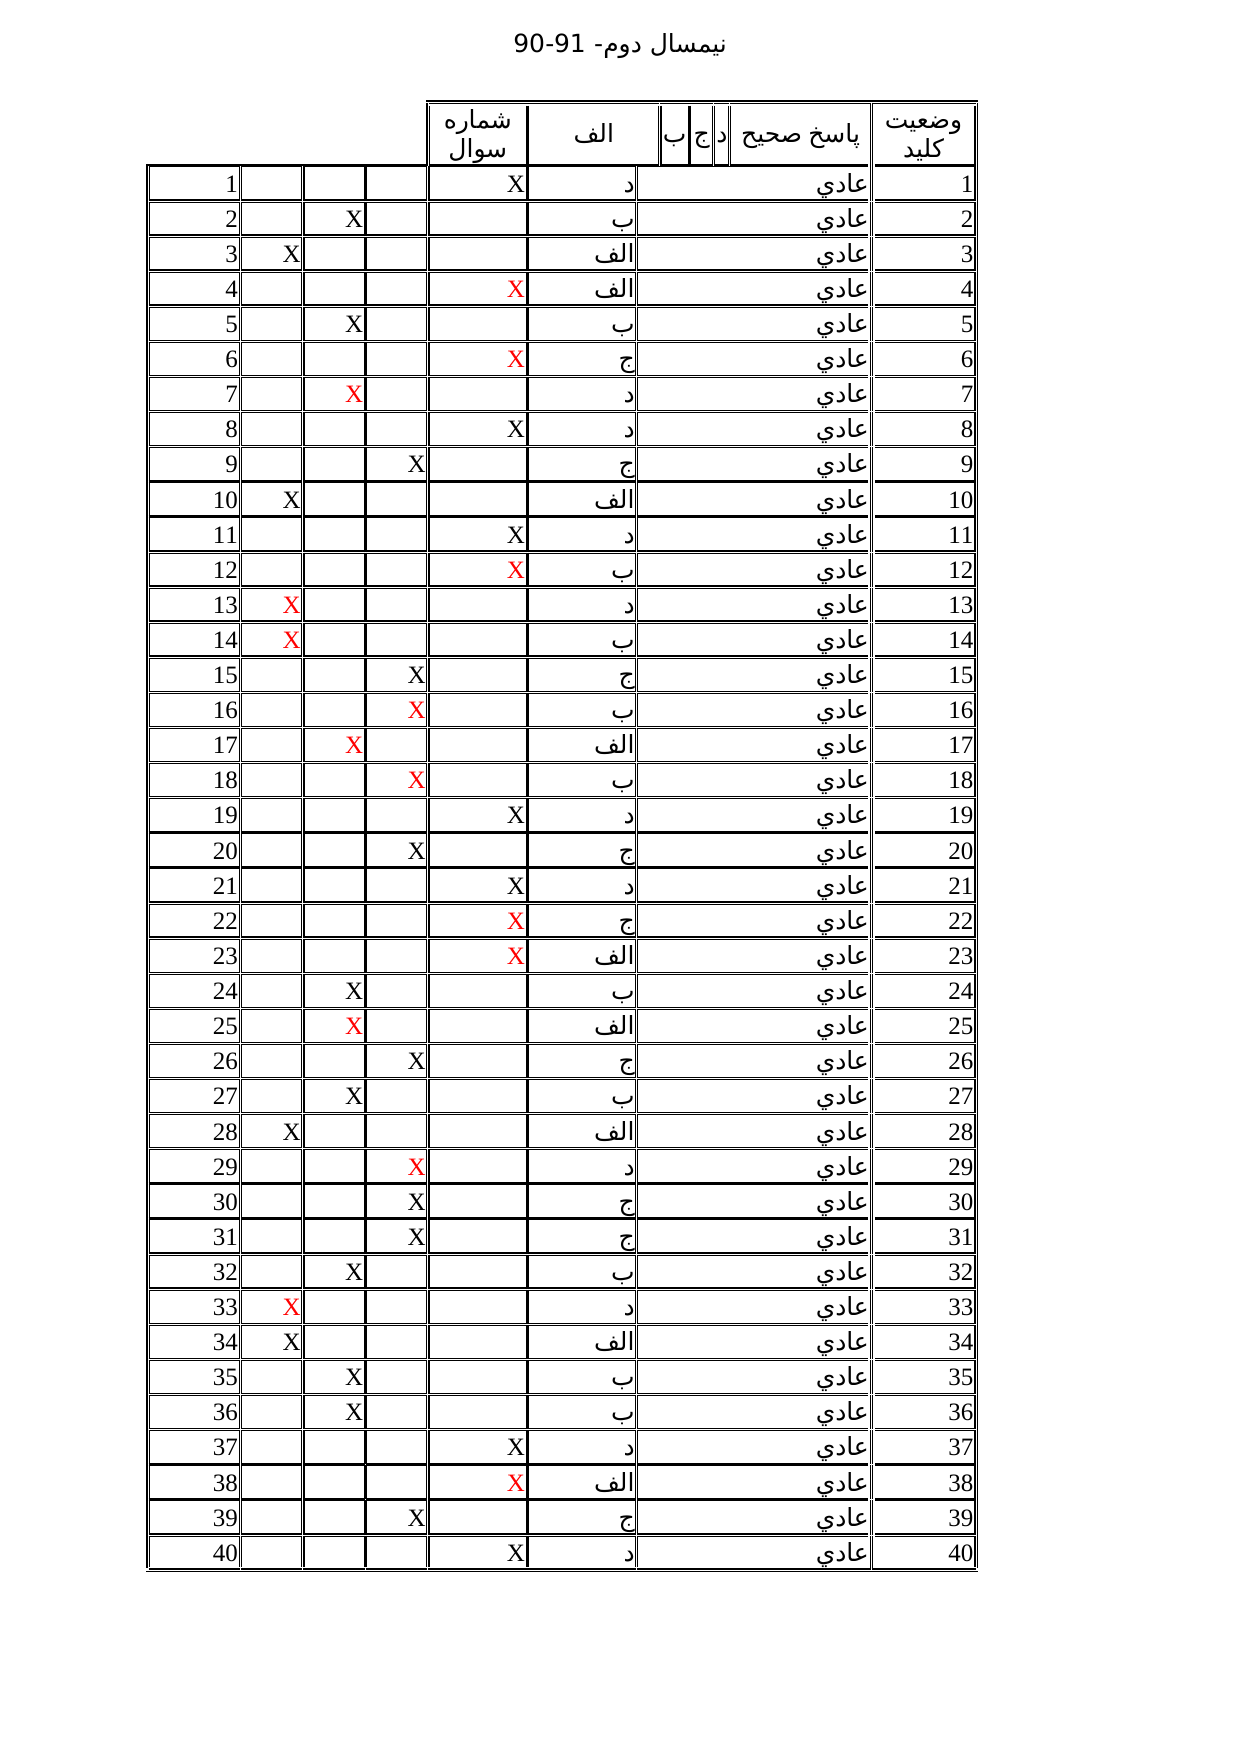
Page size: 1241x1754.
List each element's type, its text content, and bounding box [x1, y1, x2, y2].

table_cell [242, 308, 301, 339]
table_cell [242, 905, 301, 936]
table_cell [305, 448, 364, 480]
table_cell عادي [638, 1182, 870, 1217]
table_cell الف [529, 940, 635, 971]
table_cell [240, 1533, 303, 1568]
table_cell 19 [150, 799, 239, 831]
table_cell ب [529, 1256, 635, 1287]
table_cell [242, 273, 301, 304]
table_cell عادي [637, 761, 871, 796]
table_cell 18 [871, 761, 976, 796]
table_cell X [428, 1537, 527, 1568]
table_cell [305, 1220, 364, 1252]
table_cell [367, 1431, 426, 1463]
table_cell 2 [150, 203, 239, 234]
table_cell [242, 167, 301, 199]
table_cell [305, 1466, 364, 1498]
table_cell عادي [637, 445, 871, 480]
table_cell 29 [871, 1147, 976, 1182]
table_cell الف [529, 238, 635, 269]
table_cell 10 [150, 483, 239, 515]
table_cell 25 [150, 1010, 239, 1042]
table_cell ج [529, 1220, 635, 1252]
table_cell الف [529, 1326, 635, 1357]
table_cell عادي [637, 726, 871, 761]
table_cell 11 [150, 518, 239, 550]
table_cell 25 [873, 1006, 975, 1042]
table_cell X [305, 1256, 364, 1287]
table_cell [367, 1010, 426, 1042]
table_cell [305, 1150, 364, 1182]
table_cell 16 [871, 691, 976, 726]
table_cell عادي [637, 1533, 870, 1568]
table_cell 2 [873, 199, 975, 234]
table_cell 31 [873, 1217, 974, 1252]
table_cell 6 [150, 343, 239, 374]
table_cell X [242, 589, 301, 620]
table_cell ج [529, 659, 635, 691]
table_cell X [305, 1010, 364, 1042]
table_cell 37 [150, 1431, 239, 1463]
table_cell عادي [638, 901, 870, 936]
table_cell [242, 1045, 301, 1077]
table_cell [367, 273, 426, 304]
table_cell عادي [638, 269, 870, 304]
table_cell [305, 1185, 364, 1217]
table_cell عادي [637, 1147, 871, 1182]
table_cell X [305, 1080, 364, 1112]
table_cell ج [529, 1501, 635, 1533]
table_cell [367, 975, 426, 1006]
table_cell X [430, 273, 526, 304]
table_cell 28 [150, 1115, 239, 1147]
table_cell 24 [150, 975, 239, 1006]
table_cell [242, 799, 301, 831]
table_cell [303, 1537, 365, 1568]
table_cell 26 [150, 1045, 239, 1077]
table_cell [242, 1080, 301, 1112]
table_cell X [242, 1115, 301, 1147]
table_cell X [367, 448, 426, 480]
table_cell 5 [873, 304, 975, 339]
table_cell [430, 483, 526, 515]
table_cell X [367, 1501, 426, 1533]
table_cell الف [529, 1115, 635, 1147]
table_cell [430, 1185, 526, 1217]
table_cell [430, 1220, 526, 1252]
table_cell الف [529, 1466, 635, 1498]
table_cell 39 [871, 1498, 974, 1533]
table_cell [305, 554, 364, 585]
table_cell 33 [873, 1287, 975, 1322]
table_cell عادي [638, 1006, 870, 1042]
table_cell 5 [150, 308, 239, 339]
table_cell [367, 799, 426, 831]
table_cell 21 [150, 869, 239, 901]
table_cell X [305, 378, 364, 410]
table_cell [367, 589, 426, 620]
table_cell X [367, 1185, 426, 1217]
table_cell [242, 1501, 301, 1533]
table_cell الف [529, 273, 635, 304]
table_cell 23 [150, 940, 239, 971]
table_cell 30 [873, 1182, 974, 1217]
table_cell 30 [150, 1185, 239, 1217]
table_cell 35 [150, 1361, 239, 1393]
table_cell [305, 834, 364, 866]
table_cell 36 [871, 1393, 976, 1428]
table_cell 22 [873, 901, 975, 936]
table_cell ب [529, 624, 635, 655]
table_cell عادي [638, 655, 870, 691]
table_cell X [242, 238, 301, 269]
table_cell X [430, 518, 526, 550]
table_cell [242, 378, 301, 410]
table_cell [242, 1466, 301, 1498]
table_cell عادي [638, 831, 870, 866]
table_cell د [529, 1431, 635, 1463]
table_cell عادي [638, 971, 870, 1006]
table_cell عادي [638, 585, 870, 620]
table_cell [430, 975, 526, 1006]
table_cell [367, 869, 426, 901]
table_cell 12 [873, 550, 975, 585]
table_cell 7 [873, 375, 975, 410]
table_cell عادي [638, 515, 870, 550]
table_cell [430, 1256, 526, 1287]
table_cell ج [529, 343, 635, 374]
table_cell X [367, 1150, 426, 1182]
table_cell 17 [150, 729, 239, 761]
table_cell الف [529, 483, 635, 515]
table_cell 1 [150, 167, 239, 199]
table_cell [430, 1010, 526, 1042]
table_cell عادي [638, 234, 870, 269]
table_cell [367, 1115, 426, 1147]
table_cell عادي [638, 1217, 870, 1252]
table_cell [430, 589, 526, 620]
table_cell 23 [873, 936, 975, 971]
table_cell 34 [150, 1326, 239, 1357]
table_cell عادي [638, 375, 870, 410]
table_cell [305, 343, 364, 374]
table_cell د [529, 518, 635, 550]
table_cell [242, 694, 301, 726]
table_cell عادي [637, 1112, 871, 1147]
table_cell [242, 729, 301, 761]
table_cell 40 [873, 1533, 976, 1568]
table_cell [305, 905, 364, 936]
table_cell ب [529, 975, 635, 1006]
table_cell [242, 1185, 301, 1217]
table_cell [242, 1396, 301, 1428]
table_cell عادي [638, 1252, 870, 1287]
table_cell [367, 413, 426, 445]
table_cell [365, 1533, 428, 1568]
table_cell [242, 1361, 301, 1393]
table_cell ج [529, 448, 635, 480]
table_cell [430, 834, 526, 866]
table_cell ب [529, 1396, 635, 1428]
table_cell [242, 1220, 301, 1252]
table_cell [367, 167, 426, 199]
table_cell X [430, 905, 526, 936]
table_cell 26 [871, 1042, 976, 1077]
table_cell [305, 273, 364, 304]
table_cell [430, 659, 526, 691]
table_header د [714, 104, 729, 164]
table_cell [430, 694, 526, 726]
table_cell عادي [638, 340, 870, 374]
table_cell 3 [873, 234, 975, 269]
table_cell 4 [150, 273, 239, 304]
table_cell X [367, 694, 426, 726]
table_cell [305, 869, 364, 901]
table_cell 28 [871, 1112, 976, 1147]
table_cell X [305, 308, 364, 339]
table_cell [305, 940, 364, 971]
table_cell 7 [150, 378, 239, 410]
table_cell X [242, 483, 301, 515]
table_cell [305, 238, 364, 269]
table_cell عادي [638, 866, 870, 901]
table_cell ب [529, 764, 635, 796]
table_cell 13 [150, 589, 239, 620]
table_cell ج [529, 1185, 635, 1217]
table_cell عادي [638, 1358, 870, 1393]
table_cell 8 [871, 410, 976, 445]
table_cell [242, 764, 301, 796]
table_cell [430, 1115, 526, 1147]
table_cell د [529, 378, 635, 410]
table_cell د [529, 167, 635, 199]
table_cell [367, 378, 426, 410]
table_cell X [430, 799, 526, 831]
table_cell [367, 1291, 426, 1322]
table_cell ب [529, 1080, 635, 1112]
table_cell [305, 518, 364, 550]
table_cell X [430, 1466, 526, 1498]
table_cell [367, 1256, 426, 1287]
table_cell [305, 1045, 364, 1077]
table_cell 32 [150, 1256, 239, 1287]
table_header شماره سوال [428, 104, 527, 164]
table_cell 39 [150, 1501, 239, 1533]
table_cell 15 [873, 655, 975, 691]
table_cell [305, 483, 364, 515]
table_cell [430, 624, 526, 655]
table_header الف [527, 102, 660, 164]
table_cell عادي [637, 1042, 871, 1077]
table_cell ب [529, 1361, 635, 1393]
table_cell [242, 554, 301, 585]
table_cell 40 [148, 1537, 240, 1568]
table_cell 38 [150, 1466, 239, 1498]
table_cell عادي [638, 199, 870, 234]
table_cell [242, 203, 301, 234]
table_cell X [430, 343, 526, 374]
table_cell عادي [638, 550, 870, 585]
table_cell [367, 1326, 426, 1357]
table_cell 10 [873, 480, 974, 515]
table_cell 9 [150, 448, 239, 480]
table_cell [430, 1291, 526, 1322]
table_cell عادي [637, 691, 871, 726]
table_cell [305, 764, 364, 796]
table_cell عادي [638, 1463, 871, 1498]
table_cell عادي [638, 480, 870, 515]
table_cell عادي [637, 1077, 871, 1112]
table_cell 33 [150, 1291, 239, 1322]
table_cell د [529, 1150, 635, 1182]
table_cell [430, 764, 526, 796]
table_cell عادي [638, 936, 870, 971]
table_cell X [367, 659, 426, 691]
table_cell [305, 1431, 364, 1463]
table_cell عادي [637, 1393, 871, 1428]
table_cell عادي [638, 1323, 870, 1357]
table_cell X [242, 1291, 301, 1322]
table_cell X [305, 1396, 364, 1428]
table_cell د [527, 1537, 637, 1568]
table_cell [242, 834, 301, 866]
table_cell [305, 1326, 364, 1357]
table_cell [305, 799, 364, 831]
table_cell 27 [150, 1080, 239, 1112]
table_cell 12 [150, 554, 239, 585]
table_cell [242, 975, 301, 1006]
table_cell ج [529, 834, 635, 866]
table_cell ب [529, 308, 635, 339]
table_cell عادي [638, 1498, 871, 1533]
table_header ج [689, 104, 713, 164]
table_cell [305, 1115, 364, 1147]
table_cell [367, 203, 426, 234]
table_cell [367, 518, 426, 550]
table_cell د [529, 589, 635, 620]
table_cell [242, 1010, 301, 1042]
table_cell 32 [873, 1252, 975, 1287]
table_cell [305, 1291, 364, 1322]
table_cell 4 [873, 269, 975, 304]
table_cell 35 [873, 1358, 975, 1393]
table_cell X [367, 1045, 426, 1077]
table_cell [367, 483, 426, 515]
table_cell X [305, 975, 364, 1006]
table_cell 24 [873, 971, 975, 1006]
table_cell [430, 1396, 526, 1428]
table_cell ج [529, 905, 635, 936]
table_cell [305, 167, 364, 199]
table_cell [430, 1326, 526, 1357]
table_cell عادي [637, 1428, 871, 1463]
table_cell [367, 1080, 426, 1112]
table_cell [367, 1466, 426, 1498]
table_cell [367, 238, 426, 269]
table_cell [367, 1361, 426, 1393]
table_cell الف [529, 729, 635, 761]
table_cell [430, 1150, 526, 1182]
table_cell [367, 729, 426, 761]
table_cell 21 [873, 866, 974, 901]
table_cell ج [529, 1045, 635, 1077]
table_cell [430, 1501, 526, 1533]
table_cell 9 [871, 445, 976, 480]
table_cell 17 [871, 726, 976, 761]
table_cell عادي [637, 796, 871, 831]
table_cell [430, 1080, 526, 1112]
table_cell [430, 308, 526, 339]
table_cell 19 [871, 796, 976, 831]
table_cell 11 [873, 515, 974, 550]
table_cell [430, 203, 526, 234]
table_cell عادي [637, 410, 871, 445]
table_cell [242, 1256, 301, 1287]
table_cell ب [529, 694, 635, 726]
table_cell [430, 238, 526, 269]
table_cell X [430, 869, 526, 901]
table_cell X [305, 729, 364, 761]
table_cell [367, 1396, 426, 1428]
table_cell [430, 1045, 526, 1077]
table_cell الف [529, 1010, 635, 1042]
table_cell 13 [873, 585, 975, 620]
table_cell X [430, 167, 526, 199]
table_cell [367, 624, 426, 655]
table_cell [242, 518, 301, 550]
table_cell [242, 1431, 301, 1463]
table_cell X [367, 834, 426, 866]
table_cell [242, 940, 301, 971]
table_cell 37 [871, 1428, 976, 1463]
table_cell [430, 1361, 526, 1393]
table_cell [305, 694, 364, 726]
table_cell X [242, 624, 301, 655]
table_cell 34 [873, 1323, 975, 1357]
table_cell X [367, 1220, 426, 1252]
table_cell د [529, 869, 635, 901]
table_cell عادي [638, 620, 870, 655]
table_cell د [529, 799, 635, 831]
table_cell [242, 659, 301, 691]
table_cell [430, 448, 526, 480]
table_cell [430, 378, 526, 410]
table_cell [305, 659, 364, 691]
table_cell 36 [150, 1396, 239, 1428]
table_cell [305, 413, 364, 445]
table_cell [305, 624, 364, 655]
table_cell 14 [873, 620, 975, 655]
table_cell X [242, 1326, 301, 1357]
table_cell ب [529, 203, 635, 234]
table_cell 14 [150, 624, 239, 655]
table_cell [367, 905, 426, 936]
table_cell X [305, 1361, 364, 1393]
table_cell [367, 940, 426, 971]
table_cell [242, 448, 301, 480]
table_cell X [430, 413, 526, 445]
table_cell د [529, 1291, 635, 1322]
table_cell [305, 589, 364, 620]
table_header ب [660, 104, 689, 164]
table_cell 15 [150, 659, 239, 691]
table_cell 6 [873, 340, 975, 374]
table_header وضعيت کليد [873, 104, 976, 164]
table_cell 20 [873, 831, 974, 866]
table_cell د [529, 413, 635, 445]
table_cell 29 [150, 1150, 239, 1182]
table_cell 3 [150, 238, 239, 269]
table_cell X [430, 940, 526, 971]
table_cell عادي [638, 304, 870, 339]
table_cell X [367, 764, 426, 796]
table_cell [367, 343, 426, 374]
table_cell 31 [150, 1220, 239, 1252]
table_cell [242, 343, 301, 374]
table_cell [430, 729, 526, 761]
table_cell 8 [150, 413, 239, 445]
table_cell X [430, 554, 526, 585]
table_header پاسخ صحيح [730, 104, 870, 164]
table_cell 22 [150, 905, 239, 936]
table_cell [305, 1501, 364, 1533]
table_cell [367, 554, 426, 585]
table_cell عادي [638, 1287, 870, 1322]
table_cell [242, 869, 301, 901]
table_cell ب [529, 554, 635, 585]
table_cell 1 [873, 164, 974, 199]
table_cell X [305, 203, 364, 234]
table_cell [242, 413, 301, 445]
table_cell 38 [871, 1463, 974, 1498]
table_cell 27 [871, 1077, 976, 1112]
table_cell [242, 1150, 301, 1182]
table_cell [367, 308, 426, 339]
table_cell عادي [638, 164, 870, 199]
table_cell 20 [150, 834, 239, 866]
table_cell 18 [150, 764, 239, 796]
table_cell 16 [150, 694, 239, 726]
table_cell X [430, 1431, 526, 1463]
